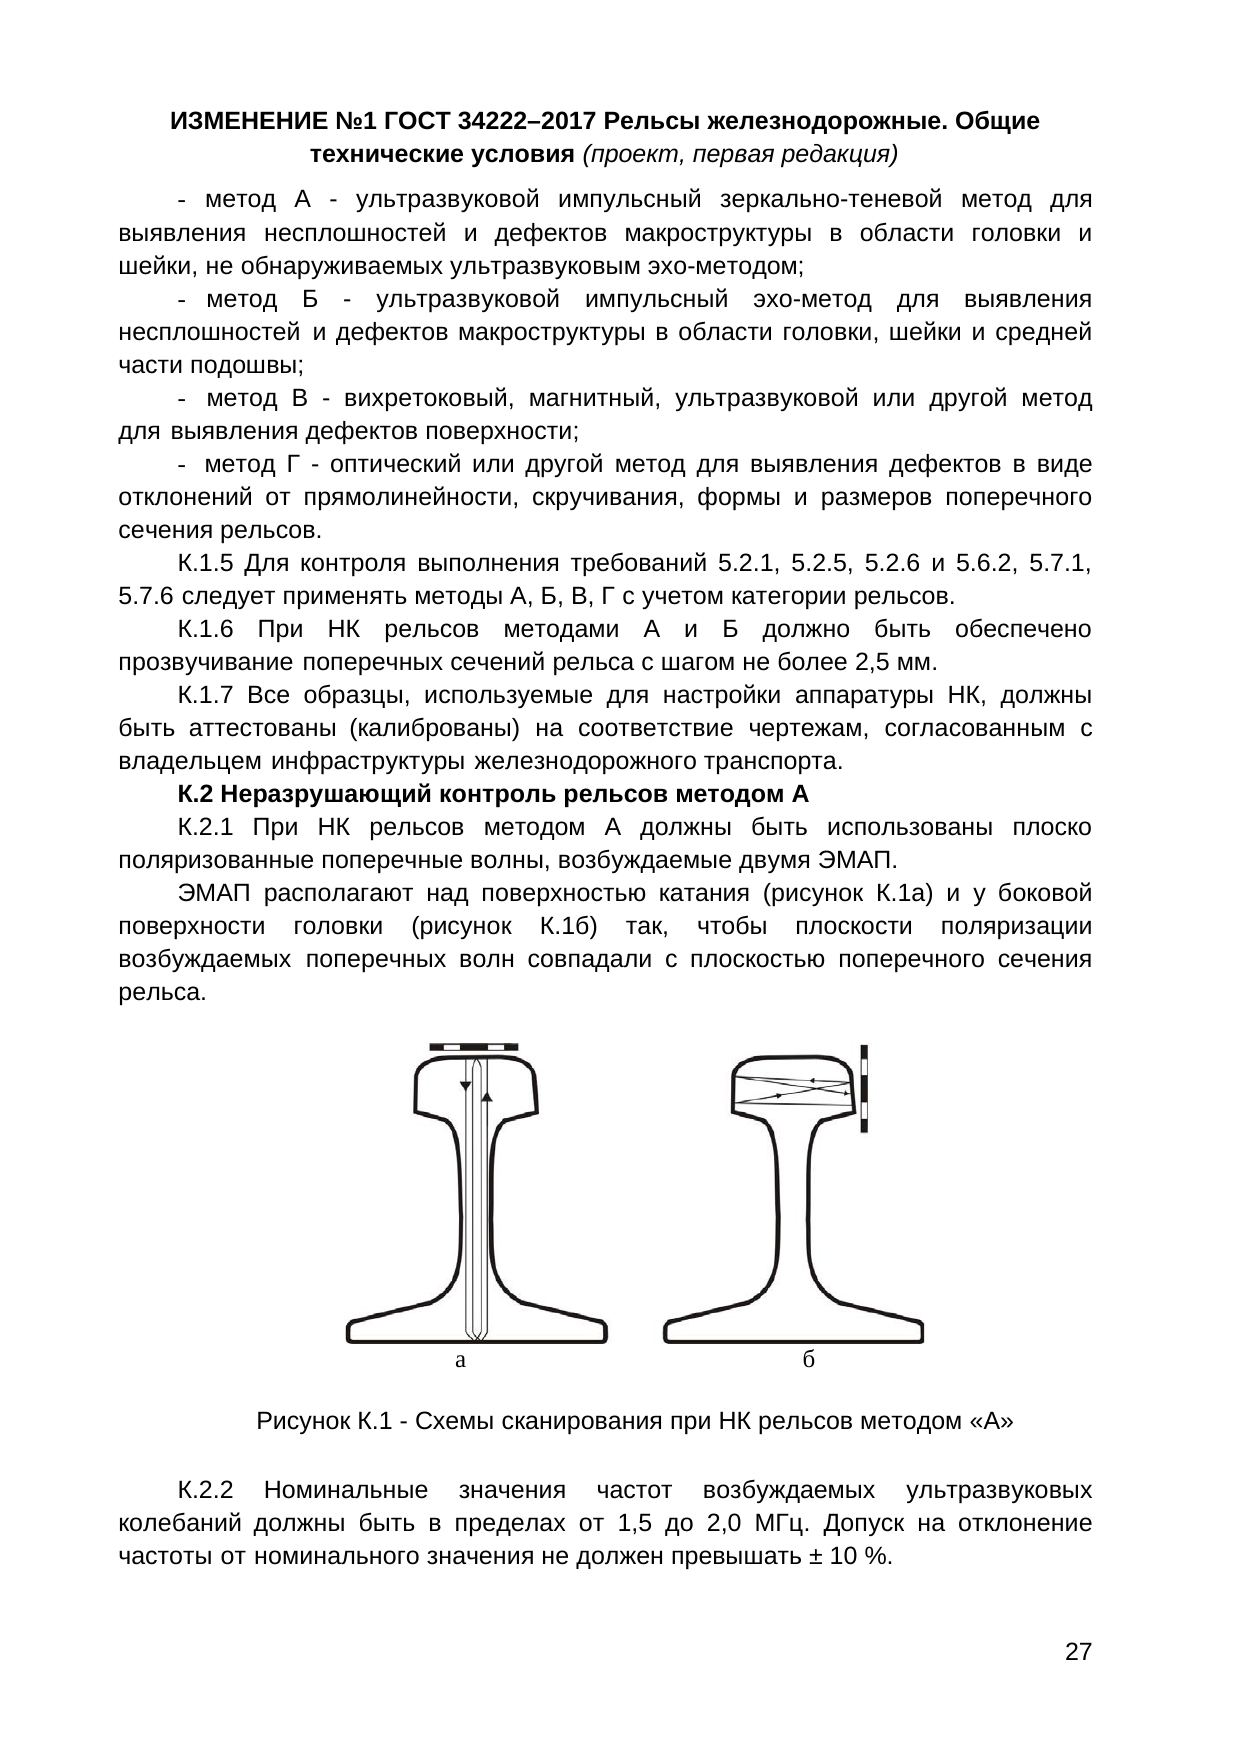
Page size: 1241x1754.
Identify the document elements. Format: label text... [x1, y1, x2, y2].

text ЭМАП располагают над поверхностью катания (рисунок К.1а) и у боковой поверхности головки (рисунок К.1б) так, чтобы плоскости поляризации возбуждаемых поперечных волн совпадали с плоскостью поперечного сечения рельса. [118, 878, 1092, 1006]
picture [345, 1043, 925, 1344]
text Рисунок К.1 - Схемы сканирования при НК рельсов методом «А» [118, 1406, 1092, 1435]
text К.2 Неразрушающий контроль рельсов методом А [118, 779, 1092, 808]
text К.1.7 Все образцы, используемые для настройки аппаратуры НК, должны быть аттестованы (калиброваны) на соответствие чертежам, согласованным с владельцем инфраструктуры железнодорожного транспорта. [118, 680, 1092, 775]
list метод В - вихретоковый, магнитный, ультразвуковой или другой метод для выявления дефектов поверхности; [118, 383, 1092, 445]
text К.1.5 Для контроля выполнения требований 5.2.1, 5.2.5, 5.2.6 и 5.6.2, 5.7.1, 5.7.6 следует применять методы А, Б, В, Г с учетом категории рельсов. [118, 548, 1092, 610]
text К.2.1 При НК рельсов методом А должны быть использованы плоско поляризованные поперечные волны, возбуждаемые двумя ЭМАП. [118, 812, 1092, 874]
list метод Г - оптический или другой метод для выявления дефектов в виде отклонений от прямолинейности, скручивания, формы и размеров поперечного сечения рельсов. [118, 449, 1092, 544]
list метод А - ультразвуковой импульсный зеркально-теневой метод для выявления несплошностей и дефектов макроструктуры в области головки и шейки, не обнаруживаемых ультразвуковым эхо-методом; [118, 184, 1092, 279]
text а б [118, 1344, 1092, 1373]
text К.2.2 Номинальные значения частот возбуждаемых ультразвуковых колебаний должны быть в пределах от 1,5 до 2,0 МГц. Допуск на отклонение частоты от номинального значения не должен превышать ± 10 %. [118, 1475, 1092, 1570]
list метод Б - ультразвуковой импульсный эхо-метод для выявления несплошностей и дефектов макроструктуры в области головки, шейки и средней части подошвы; [118, 284, 1092, 378]
text К.1.6 При НК рельсов методами А и Б должно быть обеспечено прозвучивание поперечных сечений рельса с шагом не более 2,5 мм. [118, 614, 1092, 676]
